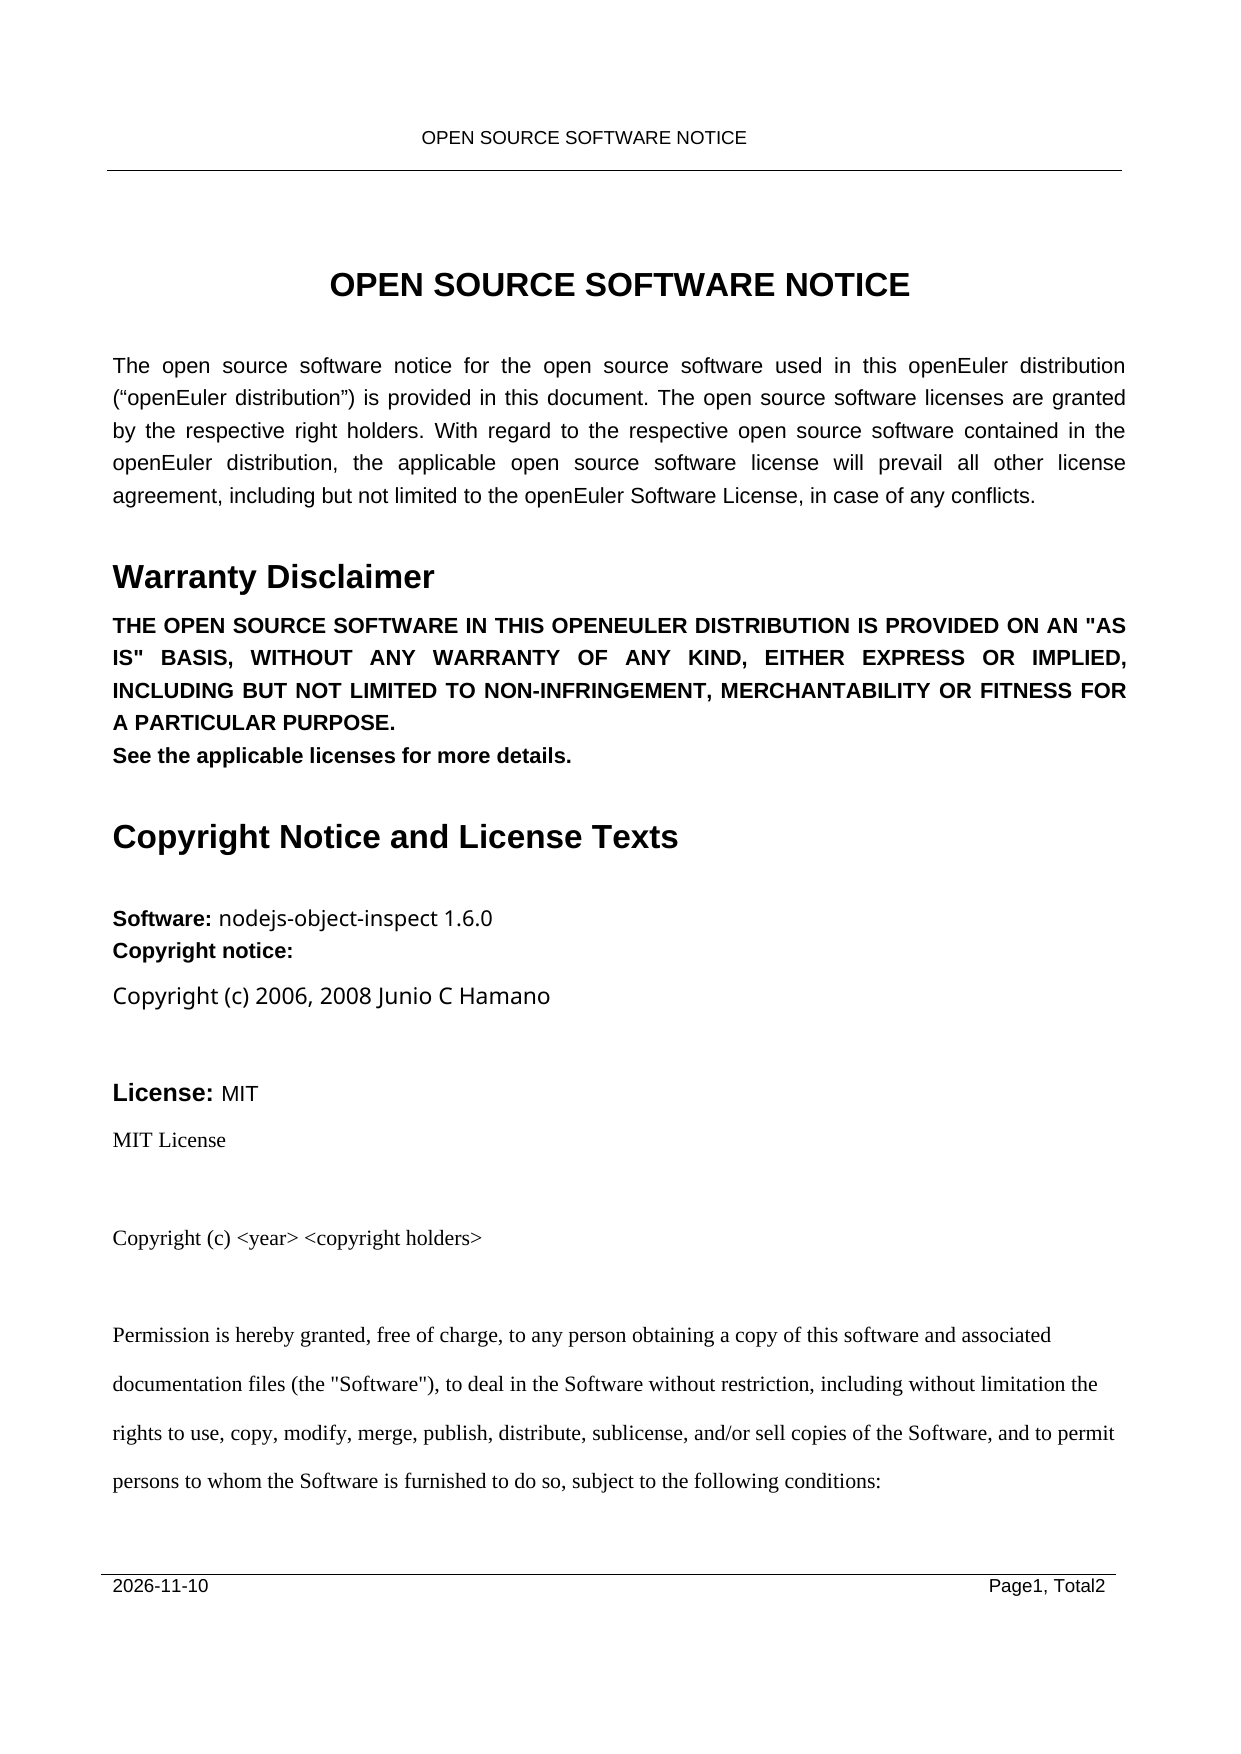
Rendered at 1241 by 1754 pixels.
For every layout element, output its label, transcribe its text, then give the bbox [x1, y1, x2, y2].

text Copyright notice: [112, 934, 1128, 966]
text Software: nodejs-object-inspect 1.6.0 [112, 901, 1128, 934]
text Copyright Notice and License Texts [112, 804, 1128, 869]
text Warranty Disclaimer [112, 544, 1128, 609]
text OPEN SOURCE SOFTWARE NOTICE [112, 251, 1128, 316]
text THE OPEN SOURCE SOFTWARE IN THIS OPENEULER DISTRIBUTION IS PROVIDED ON AN "AS IS" BASIS, WITHOUT ANY WARRANTY OF ANY KIND, EITHER EXPRESS OR IMPLIED, INCLUDING BUT NOT LIMITED TO NON-INFRINGEMENT, MERCHANTABILITY OR FITNESS FOR A PARTICULAR PURPOSE. See the applicable licenses for more details. [112, 609, 1128, 771]
text License: MIT [112, 1077, 1128, 1109]
text Copyright (c) 2006, 2008 Junio C Hamano [112, 979, 1128, 1060]
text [112, 1123, 1128, 1497]
text The open source software notice for the open source software used in this openEuler distribution (“openEuler distribution”) is provided in this document. The open source software licenses are granted by the respective right holders. With regard to the respective open source software contained in the openEuler distribution, the applicable open source software license will prevail all other license agreement, including but not limited to the openEuler Software License, in case of any conflicts. [112, 349, 1128, 511]
